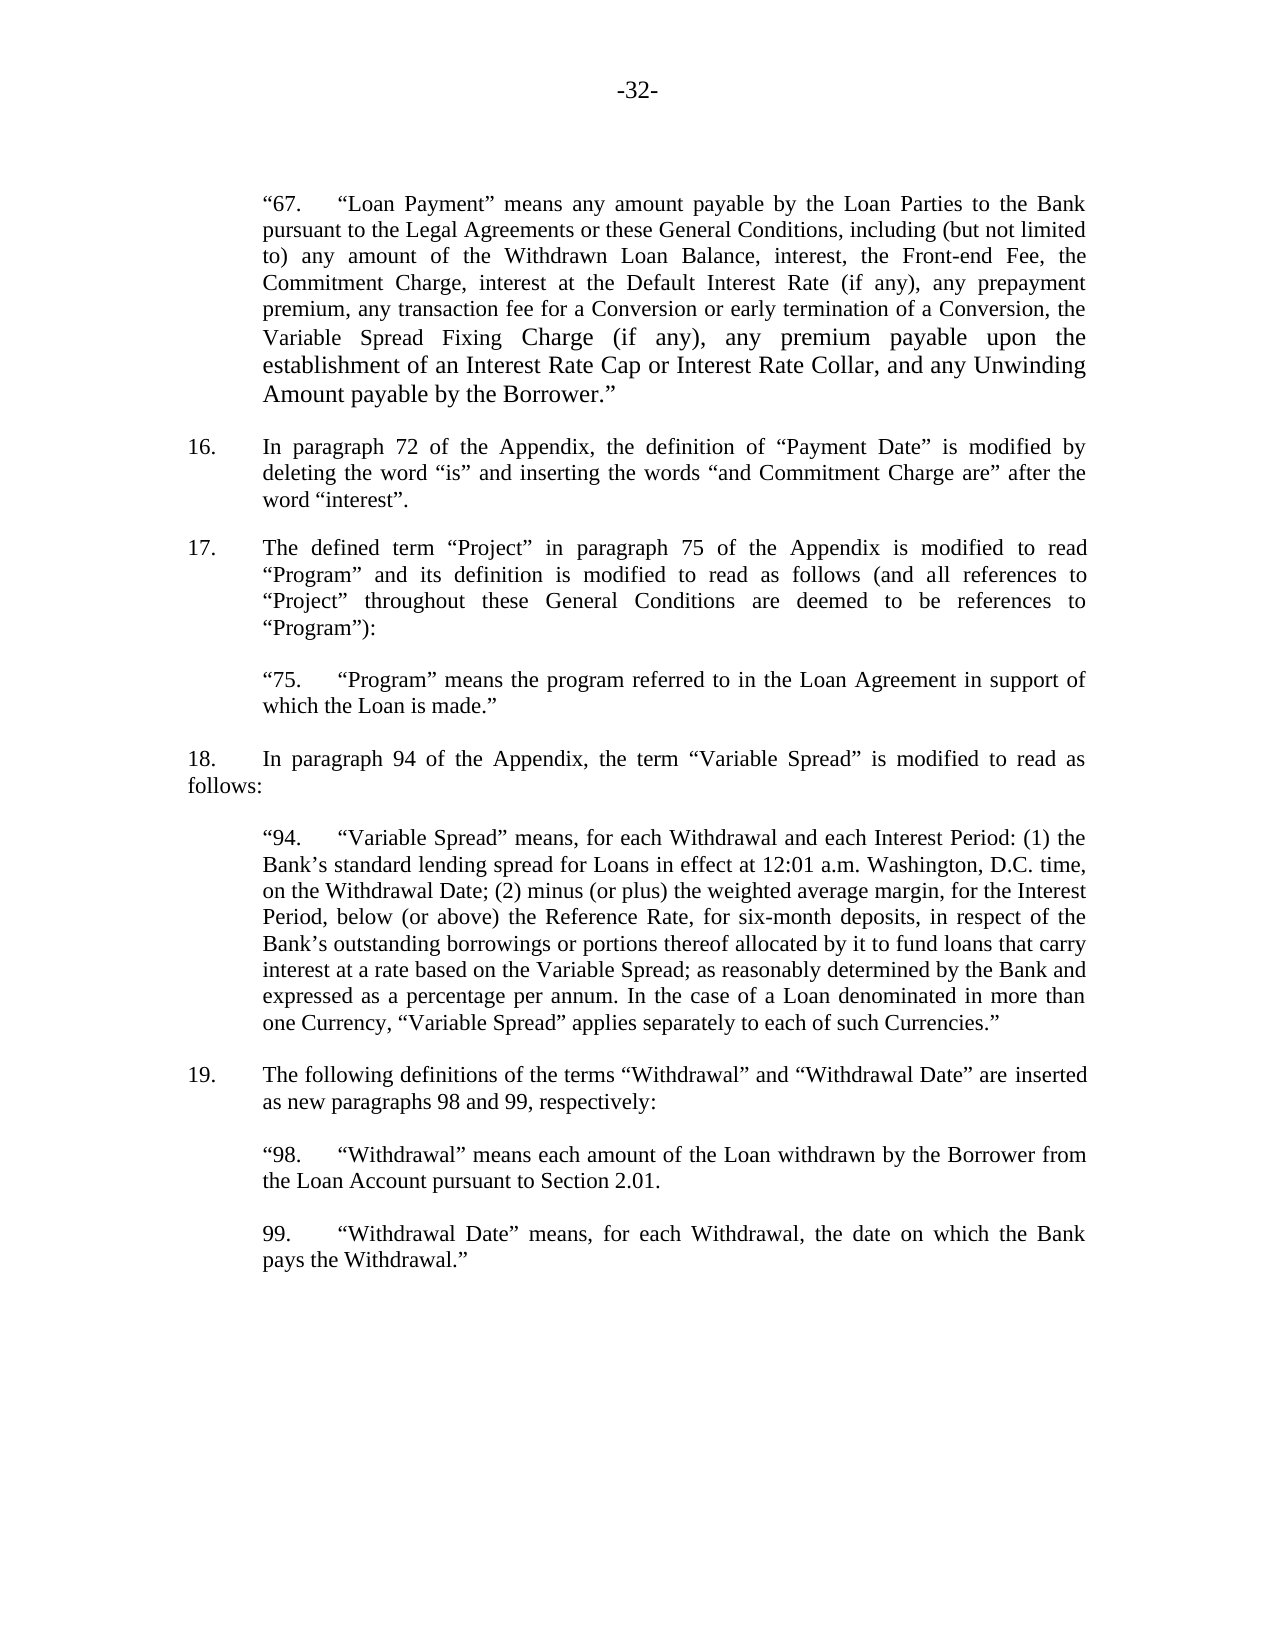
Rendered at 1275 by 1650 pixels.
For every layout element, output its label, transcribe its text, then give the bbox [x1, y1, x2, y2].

text 99. “Withdrawal Date” means, for each Withdrawal, the date on which the Bank pays the Withdrawal.” [262, 1220, 1087, 1272]
text “98. “Withdrawal” means each amount of the Loan withdrawn by the Borrower from the Loan Account pursuant to Section 2.01. [262, 1141, 1087, 1193]
text 16. In paragraph 72 of the Appendix, the definition of “Payment Date” is modified by deleting the word “is” and inserting the words “and Commitment Charge are” after the word “interest”. [187, 433, 1087, 512]
text 18. In paragraph 94 of the Appendix, the term “Variable Spread” is modified to read as follows: [187, 745, 1087, 798]
text “94. “Variable Spread” means, for each Withdrawal and each Interest Period: (1) the Bank’s standard lending spread for Loans in effect at 12:01 a.m. Washington, D.C. time, on the Withdrawal Date; (2) minus (or plus) the weighted average margin, for the Interest Period, below (or above) the Reference Rate, for six-month deposits, in respect of the Bank’s outstanding borrowings or portions thereof allocated by it to fund loans that carry interest at a rate based on the Variable Spread; as reasonably determined by the Bank and expressed as a percentage per annum. In the case of a Loan denominated in more than one Currency, “Variable Spread” applies separately to each of such Currencies.” [262, 824, 1087, 1035]
text 17. The defined term “Project” in paragraph 75 of the Appendix is modified to read “Program” and its definition is modified to read as follows (and all references to “Project” throughout these General Conditions are deemed to be references to “Program”): [187, 534, 1087, 640]
text 19. The following definitions of the terms “Withdrawal” and “Withdrawal Date” are inserted as new paragraphs 98 and 99, respectively: [187, 1062, 1087, 1114]
text “67. “Loan Payment” means any amount payable by the Loan Parties to the Bank pursuant to the Legal Agreements or these General Conditions, including (but not limited to) any amount of the Withdrawn Loan Balance, interest, the Front-end Fee, the Commitment Charge, interest at the Default Interest Rate (if any), any prepayment premium, any transaction fee for a Conversion or early termination of a Conversion, the Variable Spread Fixing Charge (if any), any premium payable upon the establishment of an Interest Rate Cap or Interest Rate Collar, and any Unwinding Amount payable by the Borrower.” [262, 190, 1087, 408]
text “75. “Program” means the program referred to in the Loan Agreement in support of which the Loan is made.” [262, 666, 1087, 719]
